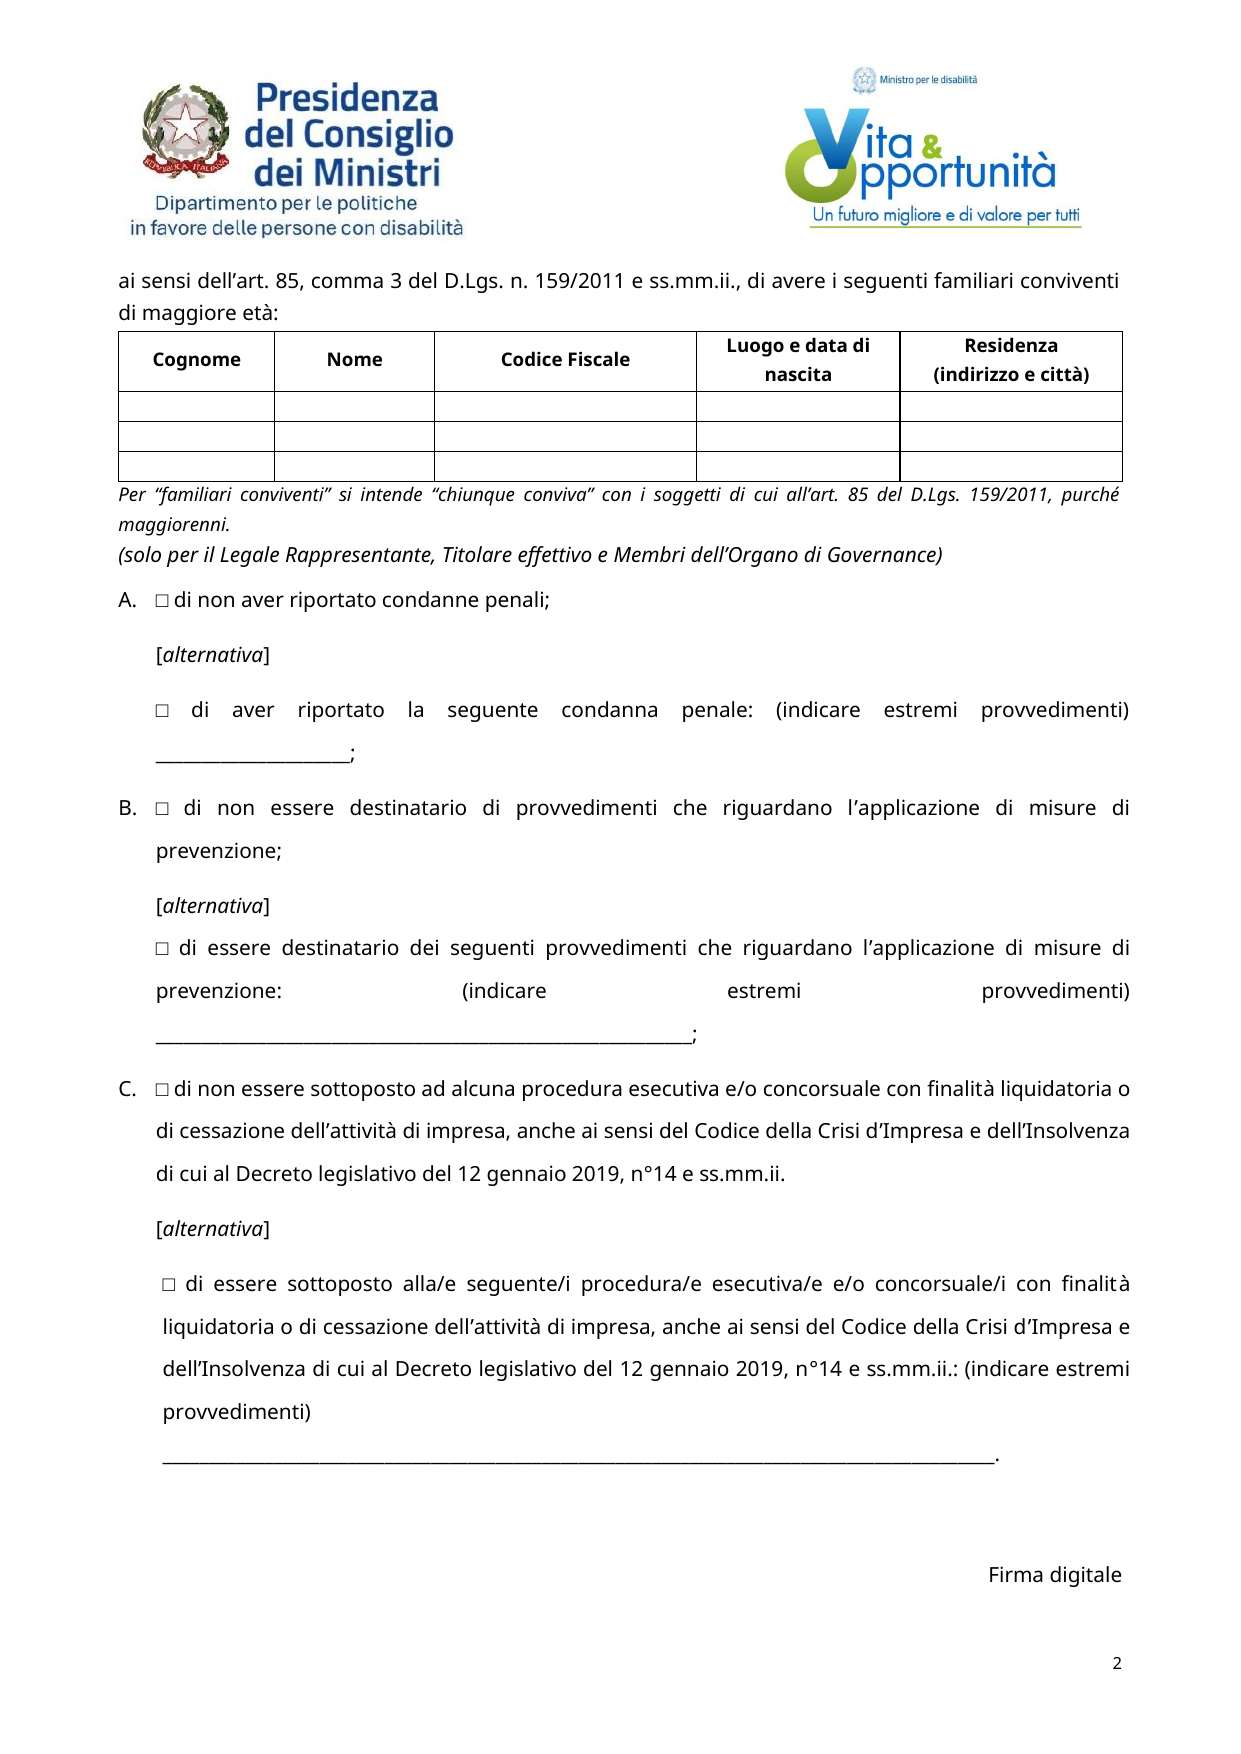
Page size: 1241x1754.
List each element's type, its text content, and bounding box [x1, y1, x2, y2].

text [alternativa] [156, 640, 1130, 669]
list □ di non aver riportato condanne penali; [118, 585, 1130, 614]
table_cell [119, 422, 274, 451]
table_cell [697, 392, 899, 421]
table_cell [275, 452, 434, 481]
table_cell [119, 392, 274, 421]
table_cell [901, 452, 1122, 481]
table_cell [697, 422, 899, 451]
picture [118, 73, 470, 246]
table_cell [275, 392, 434, 421]
text Per “familiari conviventi” si intende “chiunque conviva” con i soggetti di cui all’art. 85 del D.Lgs. 159/2011, purché maggiorenni. [118, 482, 1122, 536]
text □ di aver riportato la seguente condanna penale: (indicare estremi provvedimenti) _____________________; [156, 695, 1130, 766]
table_header Cognome [119, 332, 274, 391]
table_cell [435, 392, 696, 421]
list □ di non essere sottoposto ad alcuna procedura esecutiva e/o concorsuale con finalità liquidatoria o di cessazione dell’attività di impresa, anche ai sensi del Codice della Crisi d’Impresa e dell’Insolvenza di cui al Decreto legislativo del 12 gennaio 2019, n°14 e ss.mm.ii. [118, 1074, 1130, 1187]
table_cell [435, 452, 696, 481]
list □ di non essere destinatario di provvedimenti che riguardano l’applicazione di misure di prevenzione; [118, 793, 1130, 864]
table_header Codice Fiscale [435, 332, 696, 391]
table_header Luogo e data di nascita [697, 332, 899, 391]
table_cell [901, 392, 1122, 421]
picture [763, 59, 1121, 246]
table_cell [119, 452, 274, 481]
list □ di essere destinatario dei seguenti provvedimenti che riguardano l’applicazione di misure di prevenzione: (indicare estremi provvedimenti) __________________________________________________________; [156, 933, 1130, 1047]
list [alternativa] [156, 891, 1130, 919]
table_cell [435, 422, 696, 451]
table_cell [697, 452, 899, 481]
text (solo per il Legale Rappresentante, Titolare effettivo e Membri dell’Organo di Governance) [118, 540, 1122, 568]
text ai sensi dell’art. 85, comma 3 del D.Lgs. n. 159/2011 e ss.mm.ii., di avere i seguenti familiari conviventi di maggiore età: [118, 266, 1122, 327]
list [alternativa] [156, 1214, 1130, 1242]
text Firma digitale [118, 1560, 1122, 1588]
table_cell [275, 422, 434, 451]
table_cell [901, 422, 1122, 451]
text □ di essere sottoposto alla/e seguente/i procedura/e esecutiva/e e/o concorsuale/i con finalità liquidatoria o di cessazione dell’attività di impresa, anche ai sensi del Codice della Crisi d’Impresa e dell’Insolvenza di cui al Decreto legislativo del 12 gennaio 2019, n°14 e ss.mm.ii.: (indicare estremi provvedimenti) __________________________________________________________________________________________. [162, 1269, 1130, 1468]
table_header Nome [275, 332, 434, 391]
table_header Residenza (indirizzo e città) [901, 332, 1122, 391]
